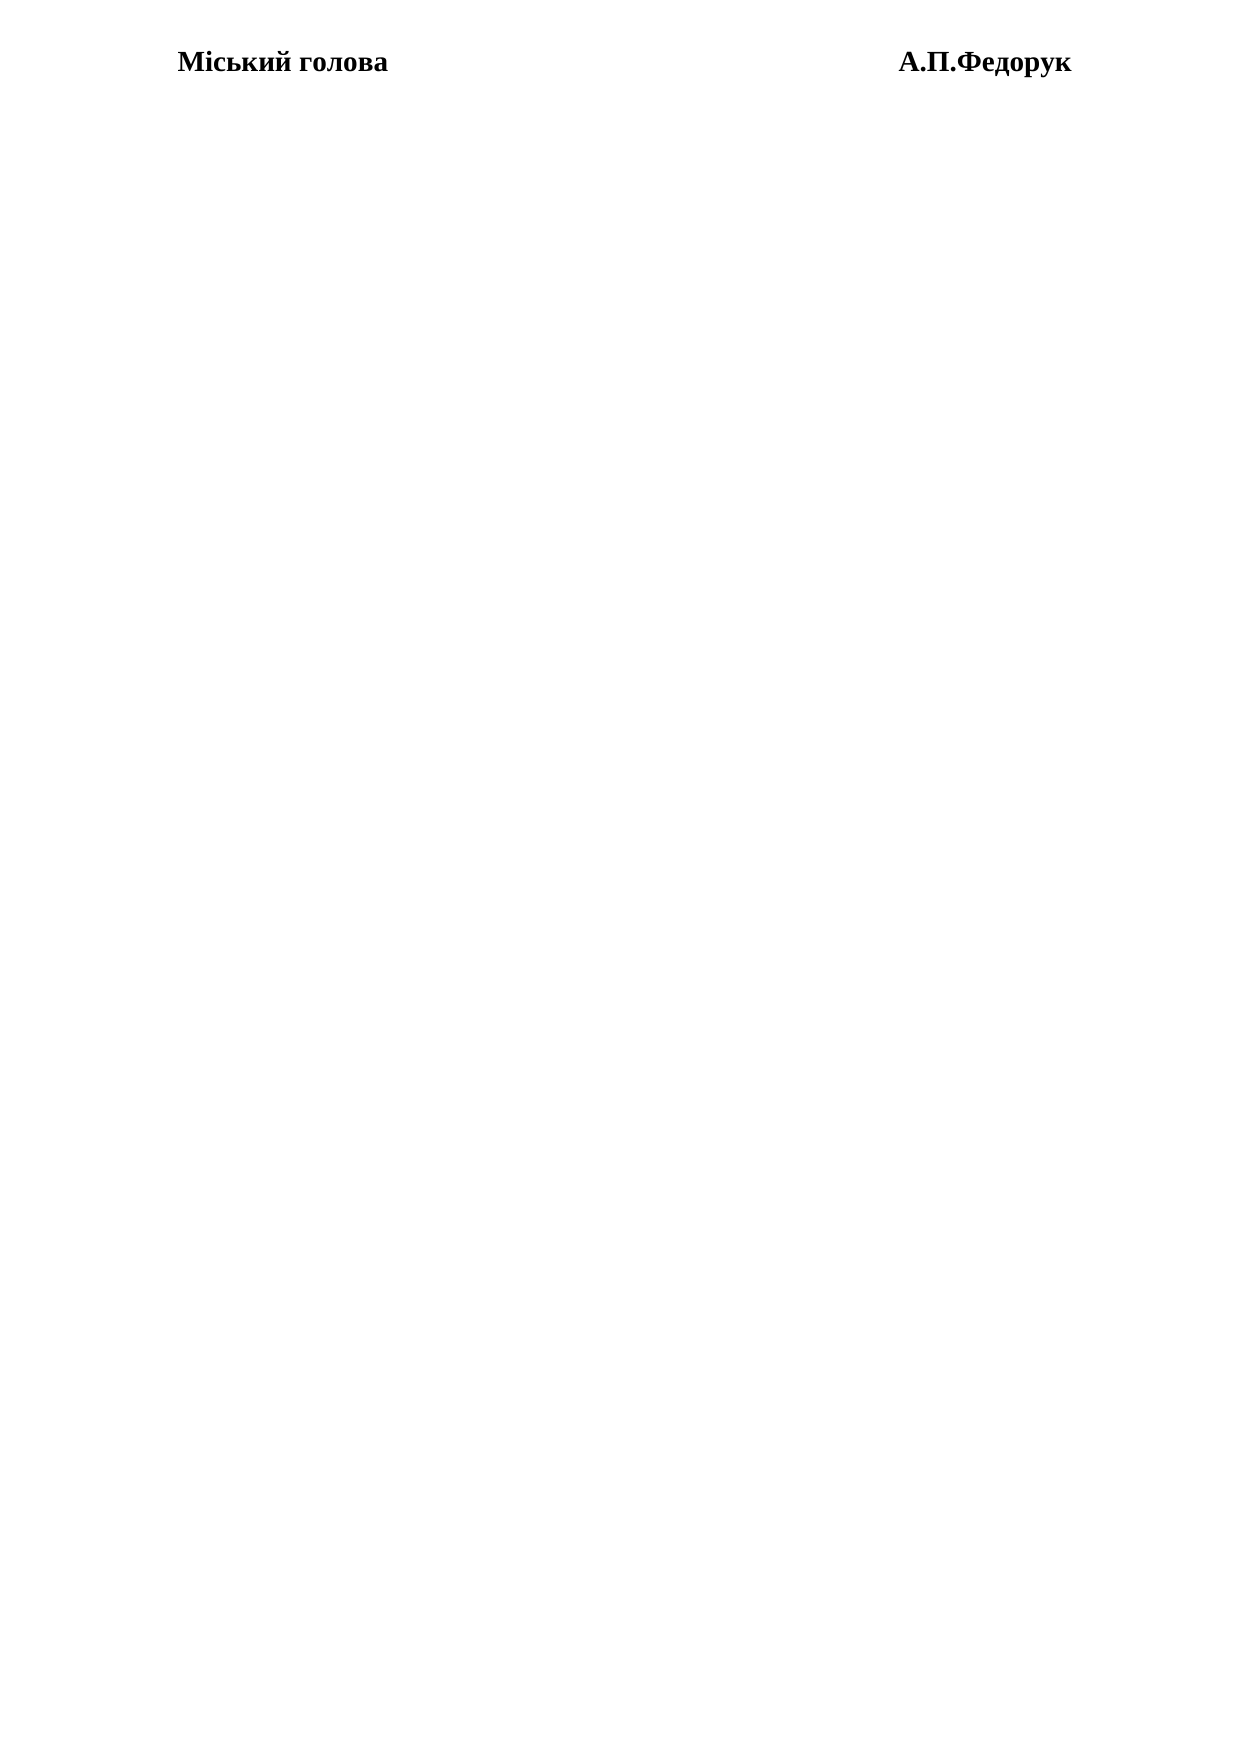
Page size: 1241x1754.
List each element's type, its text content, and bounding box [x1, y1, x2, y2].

text Міський голова А.П.Федорук [177, 44, 1152, 78]
